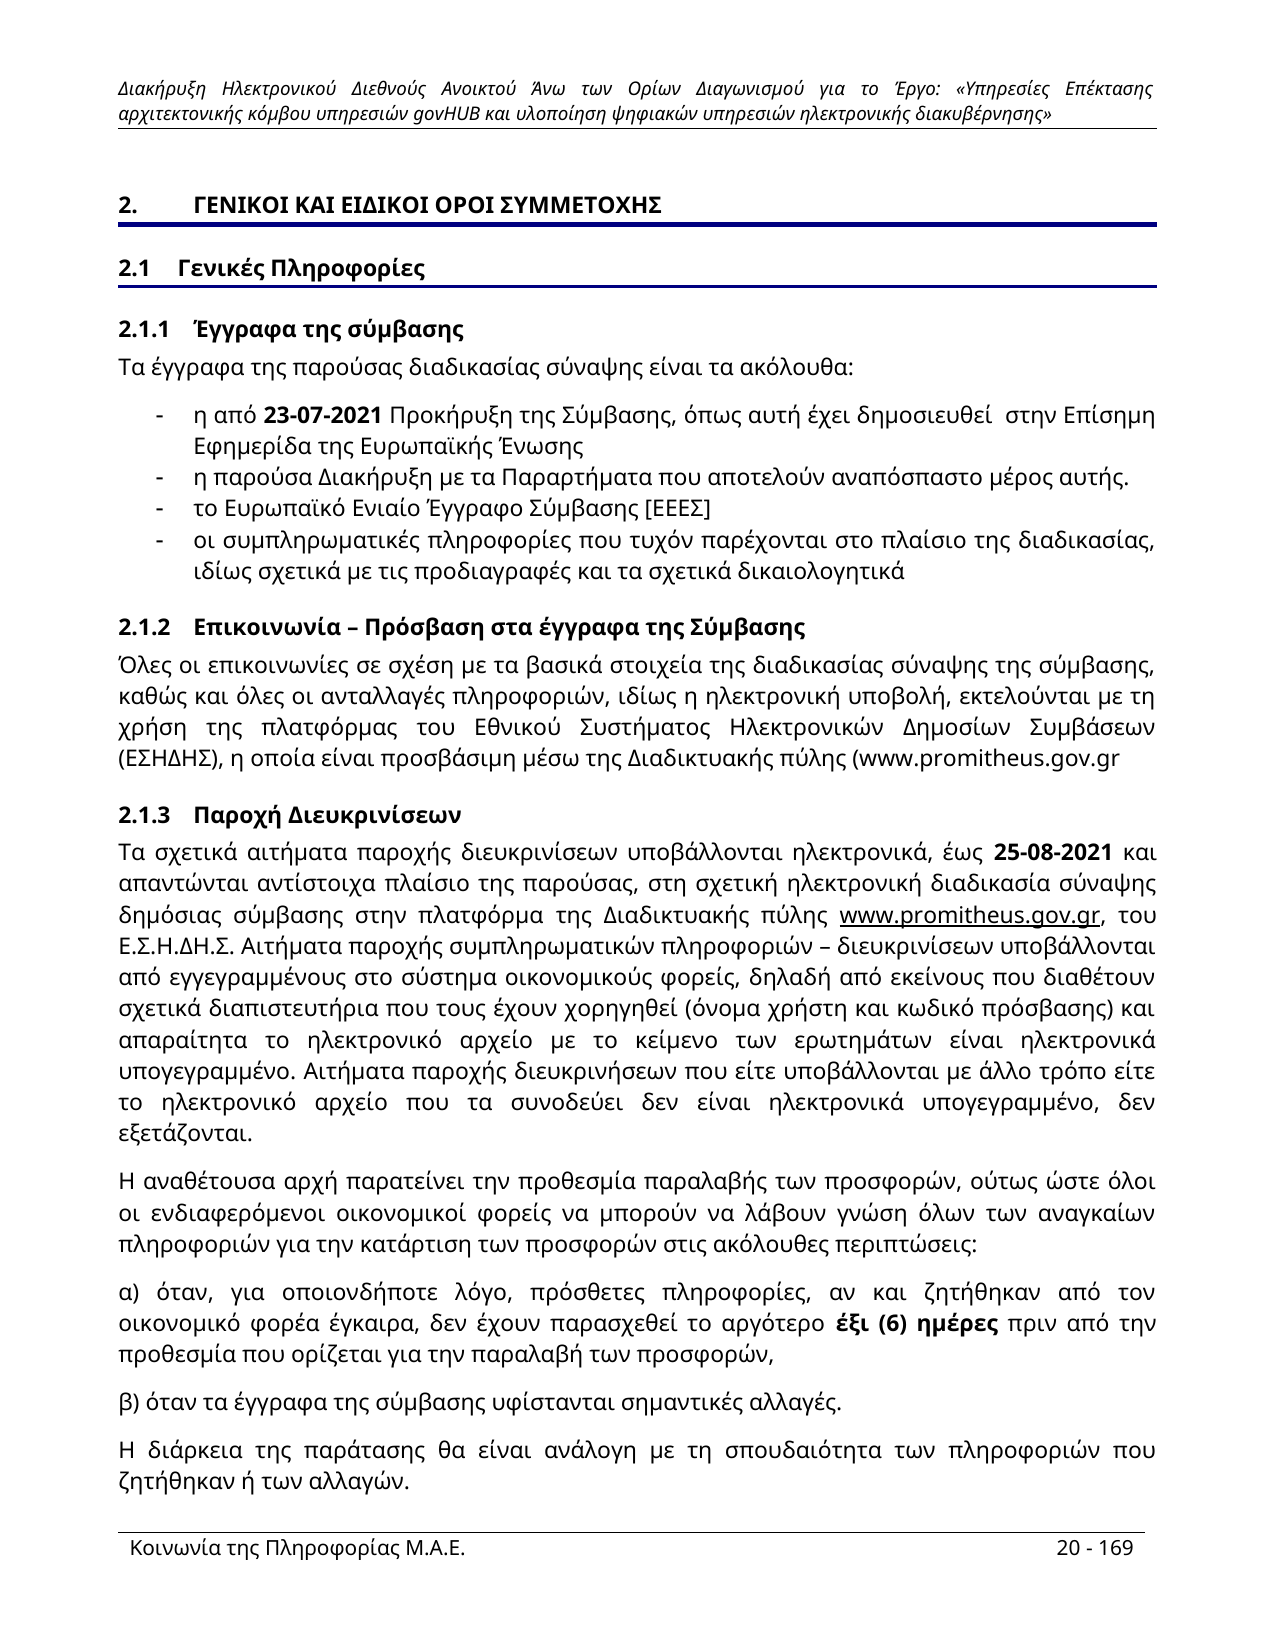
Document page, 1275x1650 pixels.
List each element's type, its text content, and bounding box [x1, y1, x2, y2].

text α) όταν, για οποιονδήποτε λόγο, πρόσθετες πληροφορίες, αν και ζητήθηκαν από τον οικονομικό φορέα έγκαιρα, δεν έχουν παρασχεθεί το αργότερο έξι (6) ημέρες πριν από την προθεσμία που ορίζεται για την παραλαβή των προσφορών, [118, 1276, 1157, 1369]
text Η διάρκεια της παράτασης θα είναι ανάλογη με τη σπουδαιότητα των πληροφοριών που ζητήθηκαν ή των αλλαγών. [118, 1434, 1157, 1496]
text Όλες οι επικοινωνίες σε σχέση με τα βασικά στοιχεία της διαδικασίας σύναψης της σύμβασης, καθώς και όλες οι ανταλλαγές πληροφοριών, ιδίως η ηλεκτρονική υποβολή, εκτελούνται με τη χρήση της πλατφόρμας του Εθνικού Συστήματος Ηλεκτρονικών Δημοσίων Συμβάσεων (ΕΣΗΔΗΣ), η οποία είναι προσβάσιμη μέσω της Διαδικτυακής πύλης (www.promitheus.gov.gr [118, 648, 1157, 773]
subtitle Επικοινωνία – Πρόσβαση στα έγγραφα της Σύμβασης [118, 611, 1157, 642]
text Τα σχετικά αιτήματα παροχής διευκρινίσεων υποβάλλονται ηλεκτρονικά, έως 25-08-2021 και απαντώνται αντίστοιχα πλαίσιο της παρούσας, στη σχετική ηλεκτρονική διαδικασία σύναψης δημόσιας σύμβασης στην πλατφόρμα της Διαδικτυακής πύλης www.promitheus.gov.gr, του Ε.Σ.Η.ΔΗ.Σ. Αιτήματα παροχής συμπληρωματικών πληροφοριών – διευκρινίσεων υποβάλλονται από εγγεγραμμένους στο σύστημα οικονομικούς φορείς, δηλαδή από εκείνους που διαθέτουν σχετικά διαπιστευτήρια που τους έχουν χορηγηθεί (όνομα χρήστη και κωδικό πρόσβασης) και απαραίτητα το ηλεκτρονικό αρχείο με το κείμενο των ερωτημάτων είναι ηλεκτρονικά υπογεγραμμένο. Αιτήματα παροχής διευκρινήσεων που είτε υποβάλλονται με άλλο τρόπο είτε το ηλεκτρονικό αρχείο που τα συνοδεύει δεν είναι ηλεκτρονικά υπογεγραμμένο, δεν εξετάζονται. [118, 836, 1157, 1148]
list η από 23-07-2021 Προκήρυξη της Σύμβασης, όπως αυτή έχει δημοσιευθεί στην Επίσημη Εφημερίδα της Ευρωπαϊκής Ένωσης [156, 398, 1157, 461]
list η παρούσα Διακήρυξη με τα Παραρτήματα που αποτελούν αναπόσπαστο μέρος αυτής. [156, 461, 1157, 492]
subtitle Έγγραφα της σύμβασης [118, 313, 1157, 344]
list οι συμπληρωματικές πληροφορίες που τυχόν παρέχονται στο πλαίσιο της διαδικασίας, ιδίως σχετικά με τις προδιαγραφές και τα σχετικά δικαιολογητικά [156, 523, 1157, 586]
text β) όταν τα έγγραφα της σύμβασης υφίστανται σημαντικές αλλαγές. [118, 1386, 1157, 1417]
subtitle ΓΕΝΙΚΟΙ ΚΑΙ ΕΙΔΙΚΟΙ ΟΡΟΙ ΣΥΜΜΕΤΟΧΗΣ [118, 189, 1157, 222]
subtitle Γενικές Πληροφορίες [118, 252, 1157, 285]
list το Ευρωπαϊκό Ενιαίο Έγγραφο Σύμβασης [ΕΕΕΣ] [156, 492, 1157, 523]
text Τα έγγραφα της παρούσας διαδικασίας σύναψης είναι τα ακόλουθα: [118, 351, 1157, 382]
subtitle Παροχή Διευκρινίσεων [118, 798, 1157, 830]
text Η αναθέτουσα αρχή παρατείνει την προθεσμία παραλαβής των προσφορών, ούτως ώστε όλοι οι ενδιαφερόμενοι οικονομικοί φορείς να μπορούν να λάβουν γνώση όλων των αναγκαίων πληροφοριών για την κατάρτιση των προσφορών στις ακόλουθες περιπτώσεις: [118, 1165, 1157, 1259]
